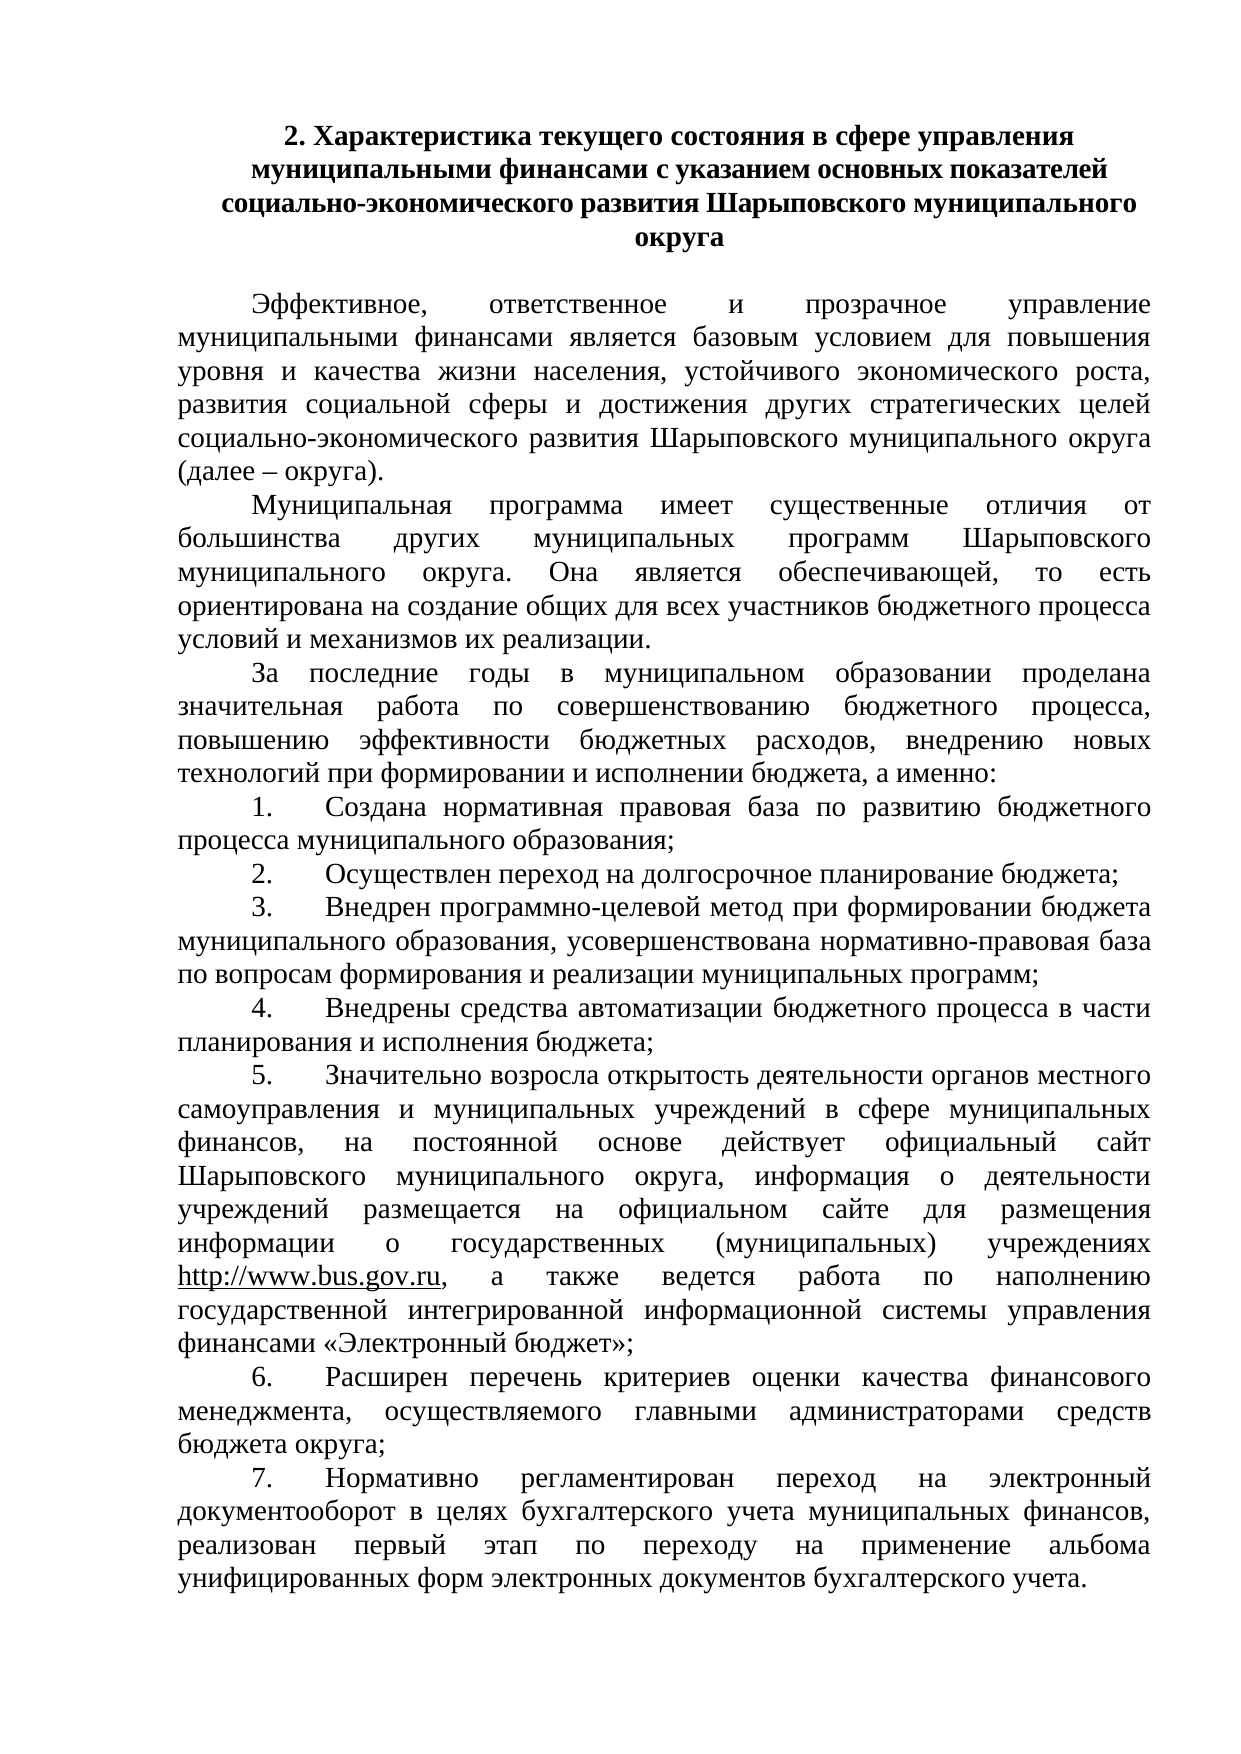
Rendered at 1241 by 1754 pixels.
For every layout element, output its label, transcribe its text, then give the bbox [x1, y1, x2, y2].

list Внедрен программно-целевой метод при формировании бюджета муниципального образования, усовершенствована нормативно-правовая база по вопросам формирования и реализации муниципальных программ; [177, 889, 1152, 990]
text Муниципальная программа имеет существенные отличия от большинства других муниципальных программ Шарыповского муниципального округа. Она является обеспечивающей, то есть ориентирована на создание общих для всех участников бюджетного процесса условий и механизмов их реализации. [177, 487, 1152, 655]
list Осуществлен переход на долгосрочное планирование бюджета; [177, 856, 1152, 889]
list Внедрены средства автоматизации бюджетного процесса в части планирования и исполнения бюджета; [177, 990, 1152, 1057]
text 2. Характеристика текущего состояния в сфере управления муниципальными финансами с указанием основных показателей социально-экономического развития Шарыповского муниципального округа [207, 118, 1152, 252]
text Эффективное, ответственное и прозрачное управление муниципальными финансами является базовым условием для повышения уровня и качества жизни населения, устойчивого экономического роста, развития социальной сферы и достижения других стратегических целей социально-экономического развития Шарыповского муниципального округа (далее – округа). [177, 286, 1152, 487]
list Нормативно регламентирован переход на электронный документооборот в целях бухгалтерского учета муниципальных финансов, реализован первый этап по переходу на применение альбома унифицированных форм электронных документов бухгалтерского учета. [177, 1460, 1152, 1594]
list Расширен перечень критериев оценки качества финансового менеджмента, осуществляемого главными администраторами средств бюджета округа; [177, 1359, 1152, 1460]
list Создана нормативная правовая база по развитию бюджетного процесса муниципального образования; [177, 789, 1152, 856]
list Значительно возросла открытость деятельности органов местного самоуправления и муниципальных учреждений в сфере муниципальных финансов, на постоянной основе действует официальный сайт Шарыповского муниципального округа, информация о деятельности учреждений размещается на официальном сайте для размещения информации о государственных (муниципальных) учреждениях http://www.bus.gov.ru, а также ведется работа по наполнению государственной интегрированной информационной системы управления финансами «Электронный бюджет»; [177, 1057, 1152, 1359]
text За последние годы в муниципальном образовании проделана значительная работа по совершенствованию бюджетного процесса, повышению эффективности бюджетных расходов, внедрению новых технологий при формировании и исполнении бюджета, а именно: [177, 655, 1152, 789]
